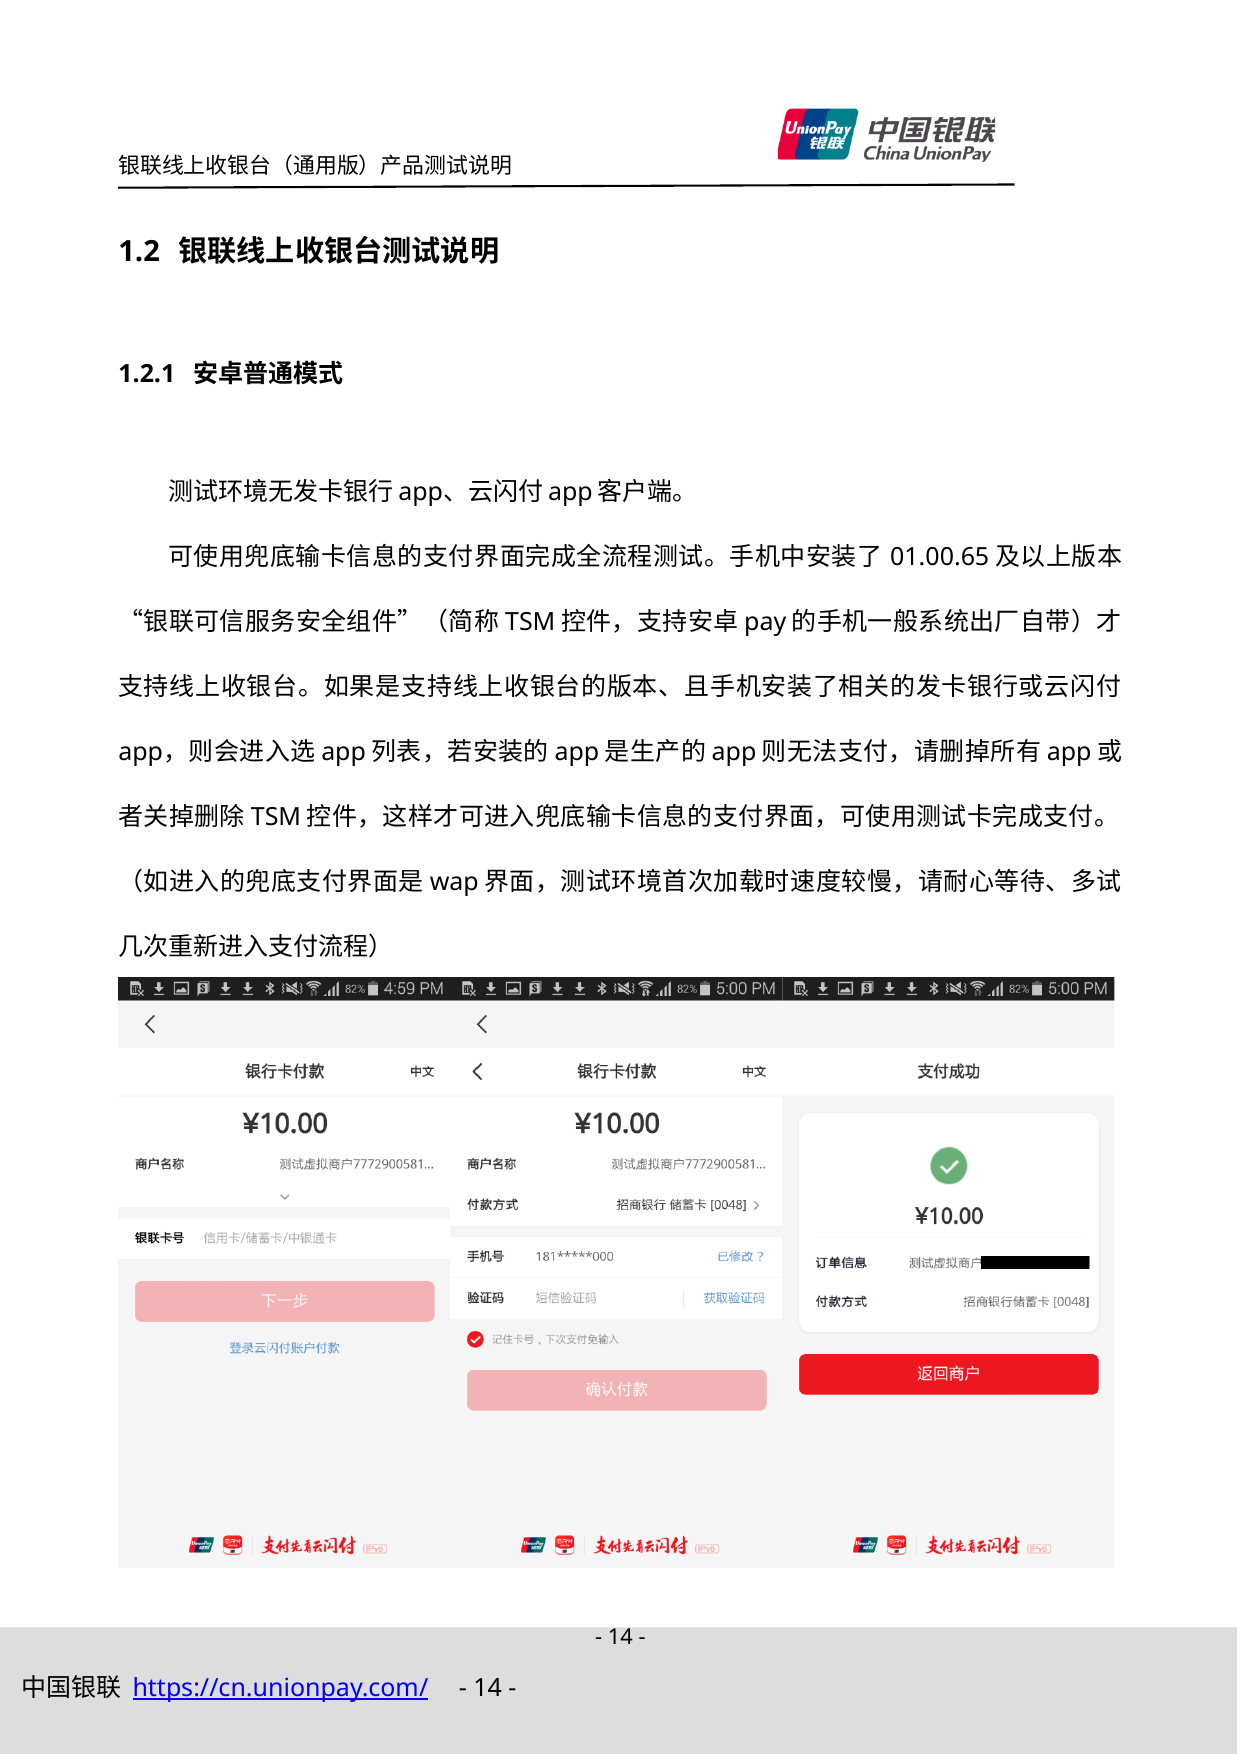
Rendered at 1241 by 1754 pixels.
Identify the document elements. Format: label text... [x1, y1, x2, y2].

subtitle 安卓普通模式 [118, 339, 1122, 404]
subtitle 银联线上收银台测试说明 [118, 216, 1122, 281]
picture [776, 108, 995, 162]
text 测试环境无发卡银行app、云闪付app客户端。 [118, 457, 1122, 522]
text 可使用兜底输卡信息的支付界面完成全流程测试。手机中安装了01.00.65及以上版本“银联可信服务安全组件”（简称TSM控件，支持安卓pay的手机一般系统出厂自带）才支持线上收银台。如果是支持线上收银台的版本、且手机安装了相关的发卡银行或云闪付app，则会进入选app列表，若安装的app是生产的app则无法支付，请删掉所有app或者关掉删除TSM控件，这样才可进入兜底输卡信息的支付界面，可使用测试卡完成支付。（如进入的兜底支付界面是wap界面，测试环境首次加载时速度较慢，请耐心等待、多试几次重新进入支付流程） [118, 522, 1122, 977]
picture [118, 977, 1115, 1568]
